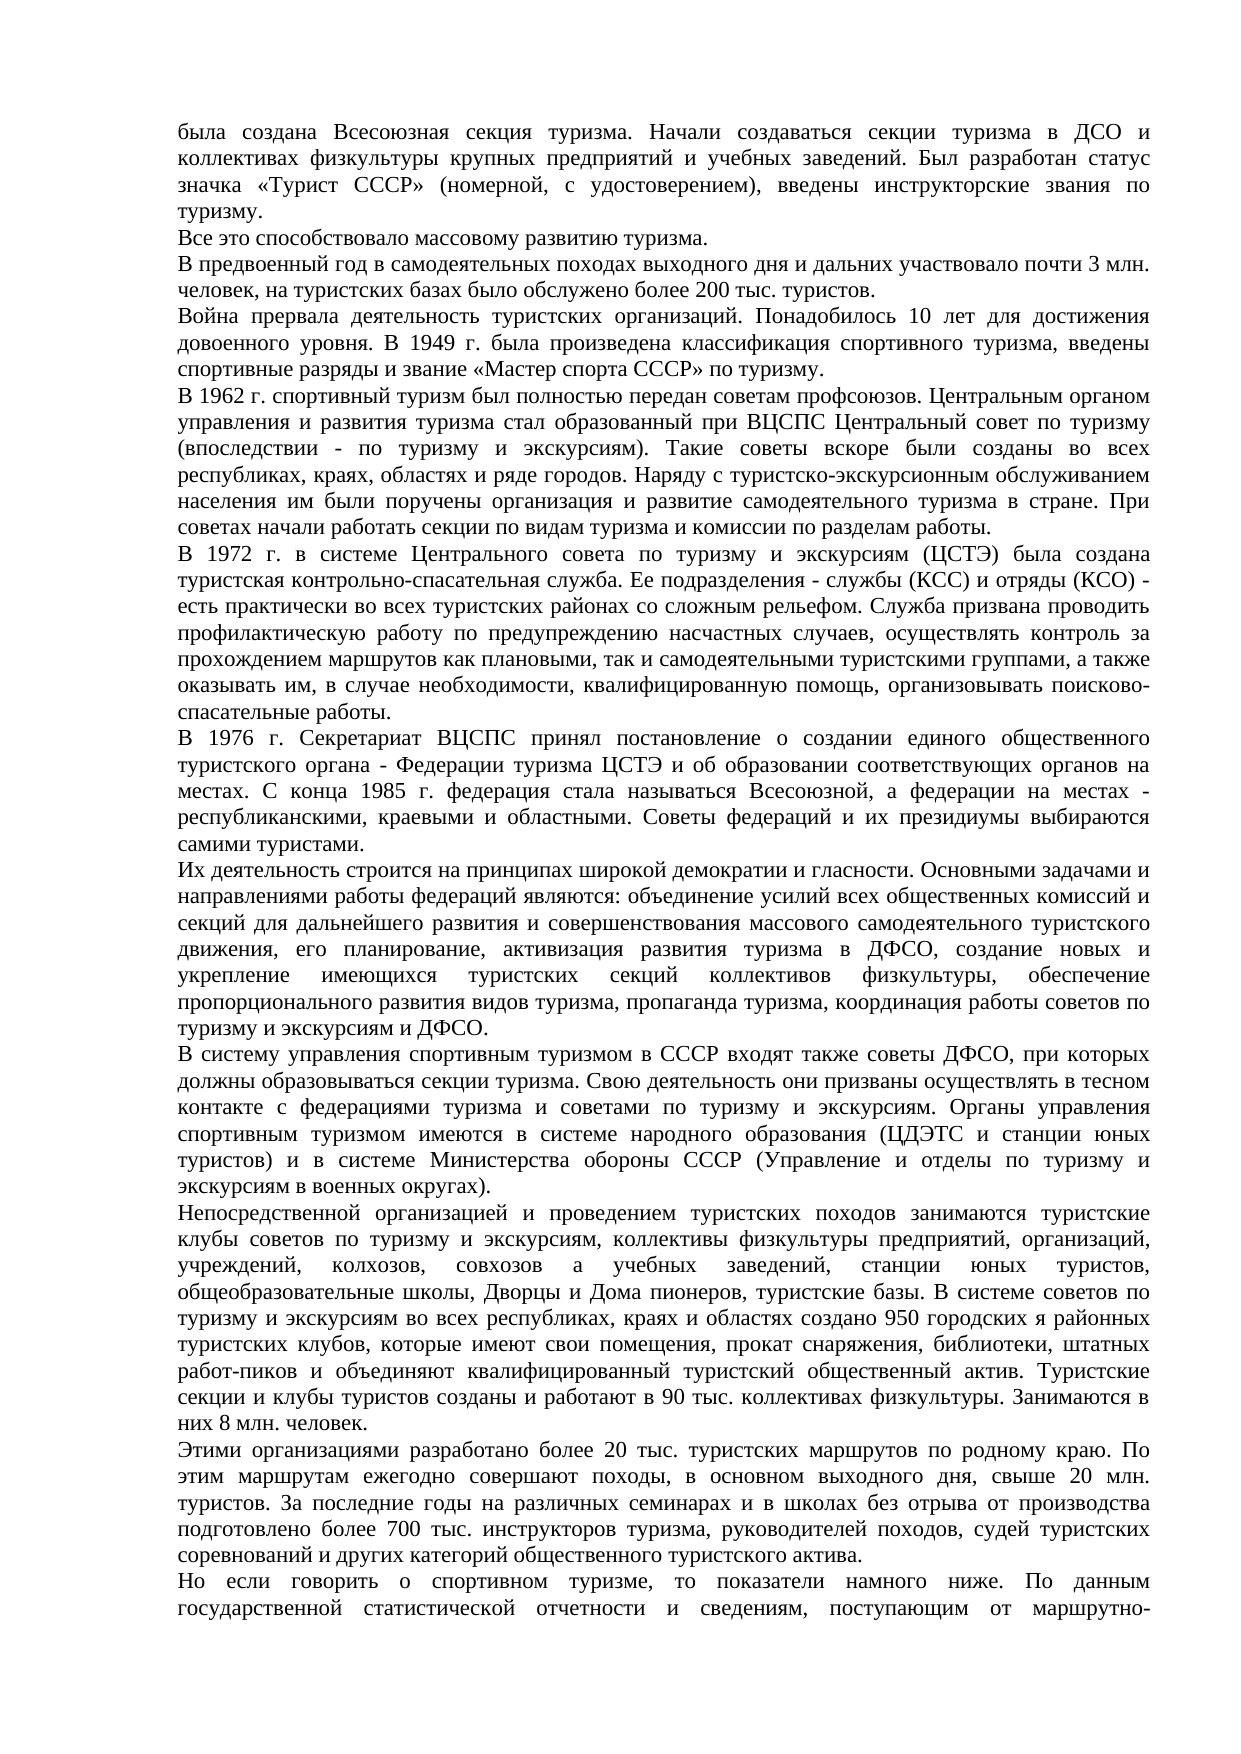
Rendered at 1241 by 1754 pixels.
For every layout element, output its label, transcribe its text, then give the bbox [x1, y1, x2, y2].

text В систему управления спортивным туризмом в СССР входят также советы ДФСО, при которых должны образовываться секции туризма. Свою деятельность они призваны осуществлять в тесном контакте с федерациями туризма и советами по туризму и экскурсиям. Органы управления спортивным туризмом имеются в системе народного образования (ЦДЭТС и станции юных туристов) и в системе Министерства обороны СССР (Управление и отделы по туризму и экскурсиям в военных округах). [177, 1041, 1152, 1199]
text Этими организациями разработано более 20 тыс. туристских маршрутов по родному краю. По этим маршрутам ежегодно совершают походы, в основном выходного дня, свыше 20 млн. туристов. За последние годы на различных семинарах и в школах без отрыва от производства подготовлено более 700 тыс. инструкторов туризма, руководителей походов, судей туристских соревнований и других категорий общественного туристского актива. [177, 1436, 1152, 1568]
text В 1962 г. спортивный туризм был полностью передан советам профсоюзов. Центральным органом управления и развития туризма стал образованный при ВЦСПС Центральный совет по туризму (впоследствии - по туризму и экскурсиям). Такие советы вскоре были созданы во всех республиках, краях, областях и ряде городов. Наряду с туристско-экскурсионным обслуживанием населения им были поручены организация и развитие самодеятельного туризма в стране. При советах начали работать секции по видам туризма и комиссии по разделам работы. [177, 382, 1152, 540]
text В 1976 г. Секретариат ВЦСПС принял постановление о создании единого общественного туристского органа - Федерации туризма ЦСТЭ и об образовании соответствующих органов на местах. С конца 1985 г. федерация стала называться Всесоюзной, а федерации на местах - республиканскими, краевыми и областными. Советы федераций и их президиумы выбираются самими туристами. [177, 724, 1152, 856]
text Непосредственной организацией и проведением туристских походов занимаются туристские клубы советов по туризму и экскурсиям, коллективы физкультуры предприятий, организаций, учреждений, колхозов, совхозов а учебных заведений, станции юных туристов, общеобразовательные школы, Дворцы и Дома пионеров, туристские базы. В системе советов по туризму и экскурсиям во всех республиках, краях и областях создано 950 городских я районных туристских клубов, которые имеют свои помещения, прокат снаряжения, библиотеки, штатных работ-пиков и объединяют квалифицированный туристский общественный актив. Туристские секции и клубы туристов созданы и работают в 90 тыс. коллективах физкультуры. Занимаются в них 8 млн. человек. [177, 1199, 1152, 1436]
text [177, 1568, 1152, 1620]
text Их деятельность строится на принципах широкой демократии и гласности. Основными задачами и направлениями работы федераций являются: объединение усилий всех общественных комиссий и секций для дальнейшего развития и совершенствования массового самодеятельного туристского движения, его планирование, активизация развития туризма в ДФСО, создание новых и укрепление имеющихся туристских секций коллективов физкультуры, обеспечение пропорционального развития видов туризма, пропаганда туризма, координация работы советов по туризму и экскурсиям и ДФСО. [177, 856, 1152, 1041]
text В 1972 г. в системе Центрального совета по туризму и экскурсиям (ЦСТЭ) была создана туристская контрольно-спасательная служба. Ее подразделения - службы (КСС) и отряды (КСО) - есть практически во всех туристских районах со сложным рельефом. Служба призвана проводить профилактическую работу по предупреждению насчастных случаев, осуществлять контроль за прохождением маршрутов как плановыми, так и самодеятельными туристскими группами, а также оказывать им, в случае необходимости, квалифицированную помощь, организовывать поисково-спасательные работы. [177, 540, 1152, 724]
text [177, 118, 1152, 223]
text В предвоенный год в самодеятельных походах выходного дня и дальних участвовало почти 3 млн. человек, на туристских базах было обслужено более 200 тыс. туристов. [177, 250, 1152, 303]
text Все это способствовало массовому развитию туризма. [177, 223, 1152, 250]
text Война прервала деятельность туристских организаций. Понадобилось 10 лет для достижения довоенного уровня. В 1949 г. была произведена классификация спортивного туризма, введены спортивные разряды и звание «Мастер спорта СССР» по туризму. [177, 303, 1152, 382]
